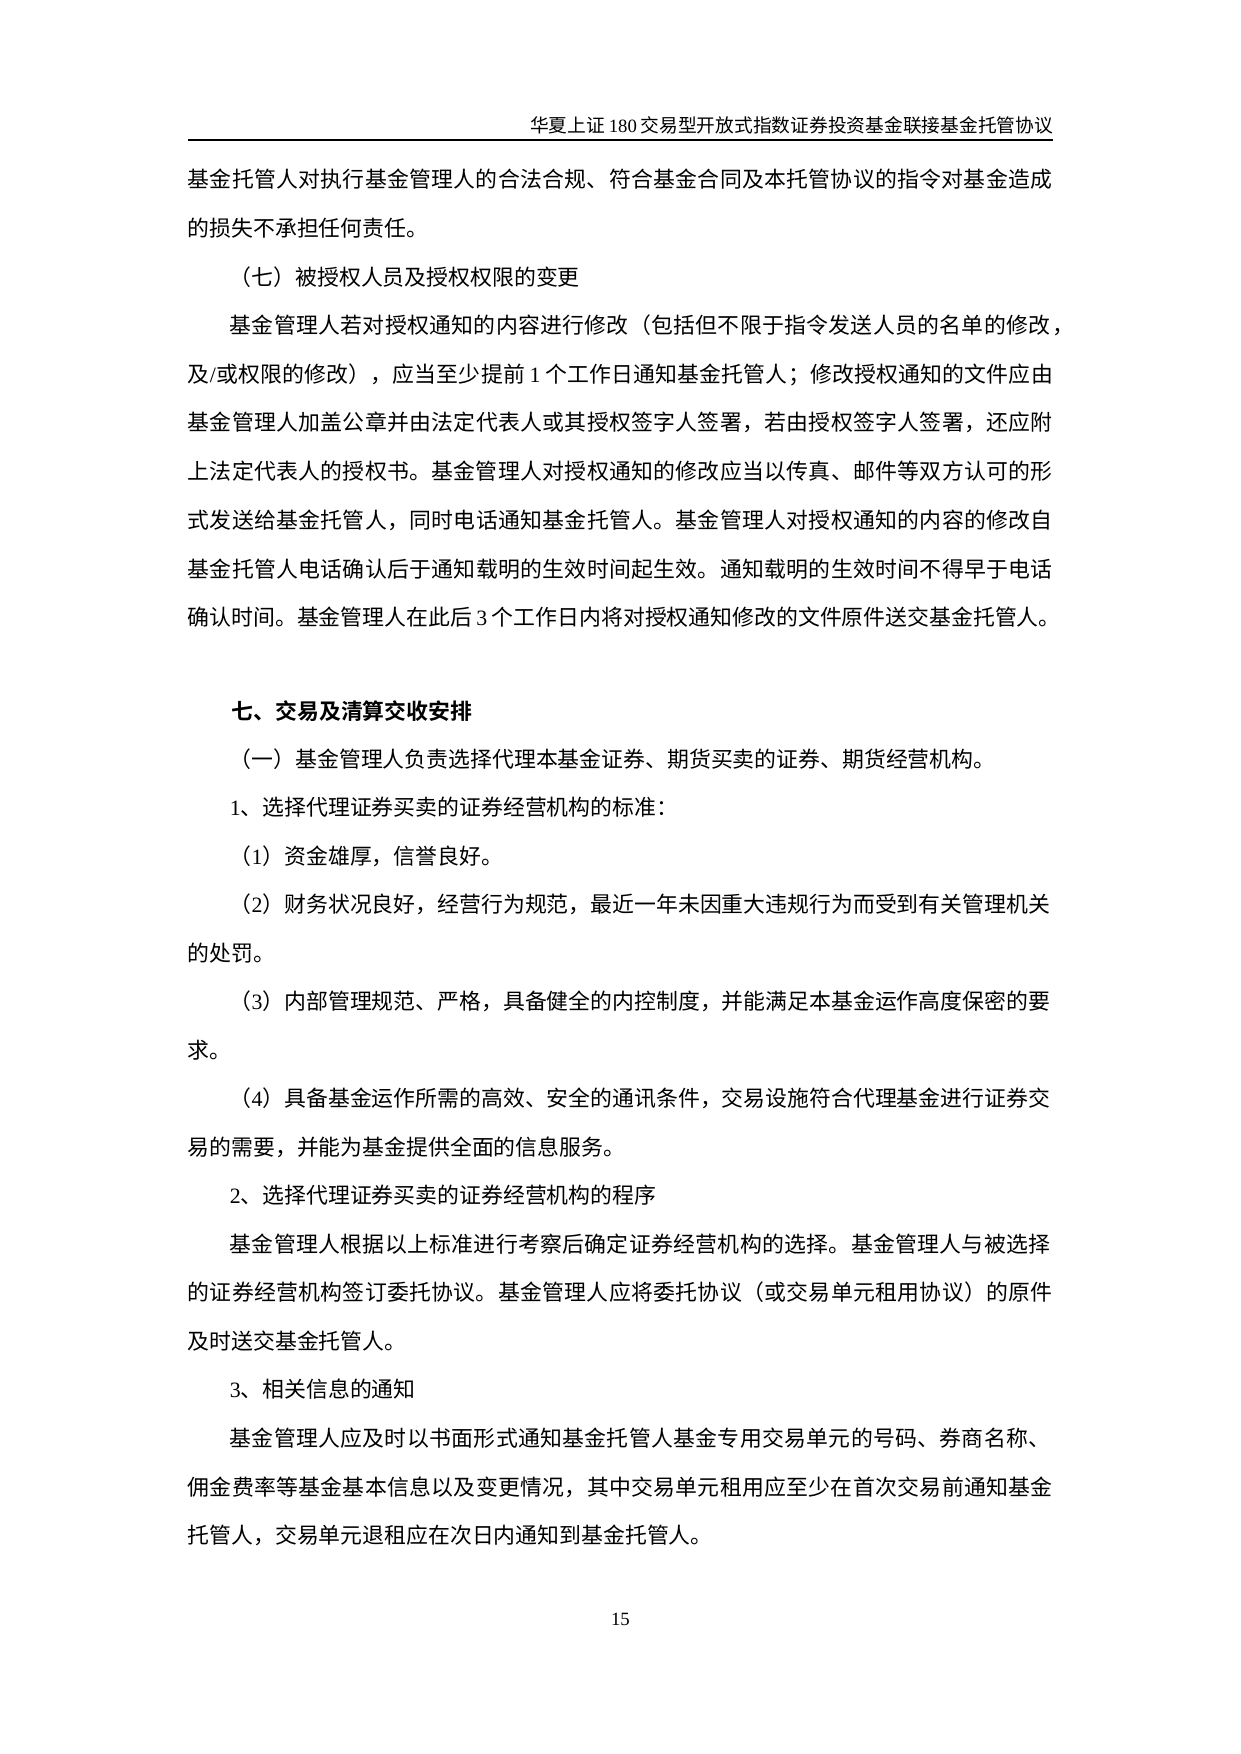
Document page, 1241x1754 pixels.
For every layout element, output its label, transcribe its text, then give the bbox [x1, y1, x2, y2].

text （2）财务状况良好，经营行为规范，最近一年未因重大违规行为而受到有关管理机关的处罚。 [187, 887, 1053, 968]
text 基金管理人根据以上标准进行考察后确定证券经营机构的选择。基金管理人与被选择的证券经营机构签订委托协议。基金管理人应将委托协议（或交易单元租用协议）的原件及时送交基金托管人。 [187, 1226, 1053, 1356]
text （4）具备基金运作所需的高效、安全的通讯条件，交易设施符合代理基金进行证券交易的需要，并能为基金提供全面的信息服务。 [187, 1081, 1053, 1162]
text （一）基金管理人负责选择代理本基金证券、期货买卖的证券、期货经营机构。 [187, 742, 1053, 774]
text （1）资金雄厚，信誉良好。 [187, 838, 1053, 871]
text 2、选择代理证券买卖的证券经营机构的程序 [187, 1178, 1053, 1210]
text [187, 162, 1053, 243]
text 基金管理人应及时以书面形式通知基金托管人基金专用交易单元的号码、券商名称、佣金费率等基金基本信息以及变更情况，其中交易单元租用应至少在首次交易前通知基金托管人，交易单元退租应在次日内通知到基金托管人。 [187, 1420, 1053, 1550]
text 3、相关信息的通知 [187, 1372, 1053, 1404]
text 1、选择代理证券买卖的证券经营机构的标准： [187, 790, 1053, 822]
text 基金管理人若对授权通知的内容进行修改（包括但不限于指令发送人员的名单的修改，及/或权限的修改），应当至少提前1个工作日通知基金托管人；修改授权通知的文件应由基金管理人加盖公章并由法定代表人或其授权签字人签署，若由授权签字人签署，还应附上法定代表人的授权书。基金管理人对授权通知的修改应当以传真、邮件等双方认可的形式发送给基金托管人，同时电话通知基金托管人。基金管理人对授权通知的内容的修改自基金托管人电话确认后于通知载明的生效时间起生效。通知载明的生效时间不得早于电话确认时间。基金管理人在此后3个工作日内将对授权通知修改的文件原件送交基金托管人。 [187, 307, 1053, 632]
text （3）内部管理规范、严格，具备健全的内控制度，并能满足本基金运作高度保密的要求。 [187, 984, 1053, 1065]
text （七）被授权人员及授权权限的变更 [187, 259, 1053, 292]
subtitle 七、交易及清算交收安排 [187, 693, 1053, 726]
